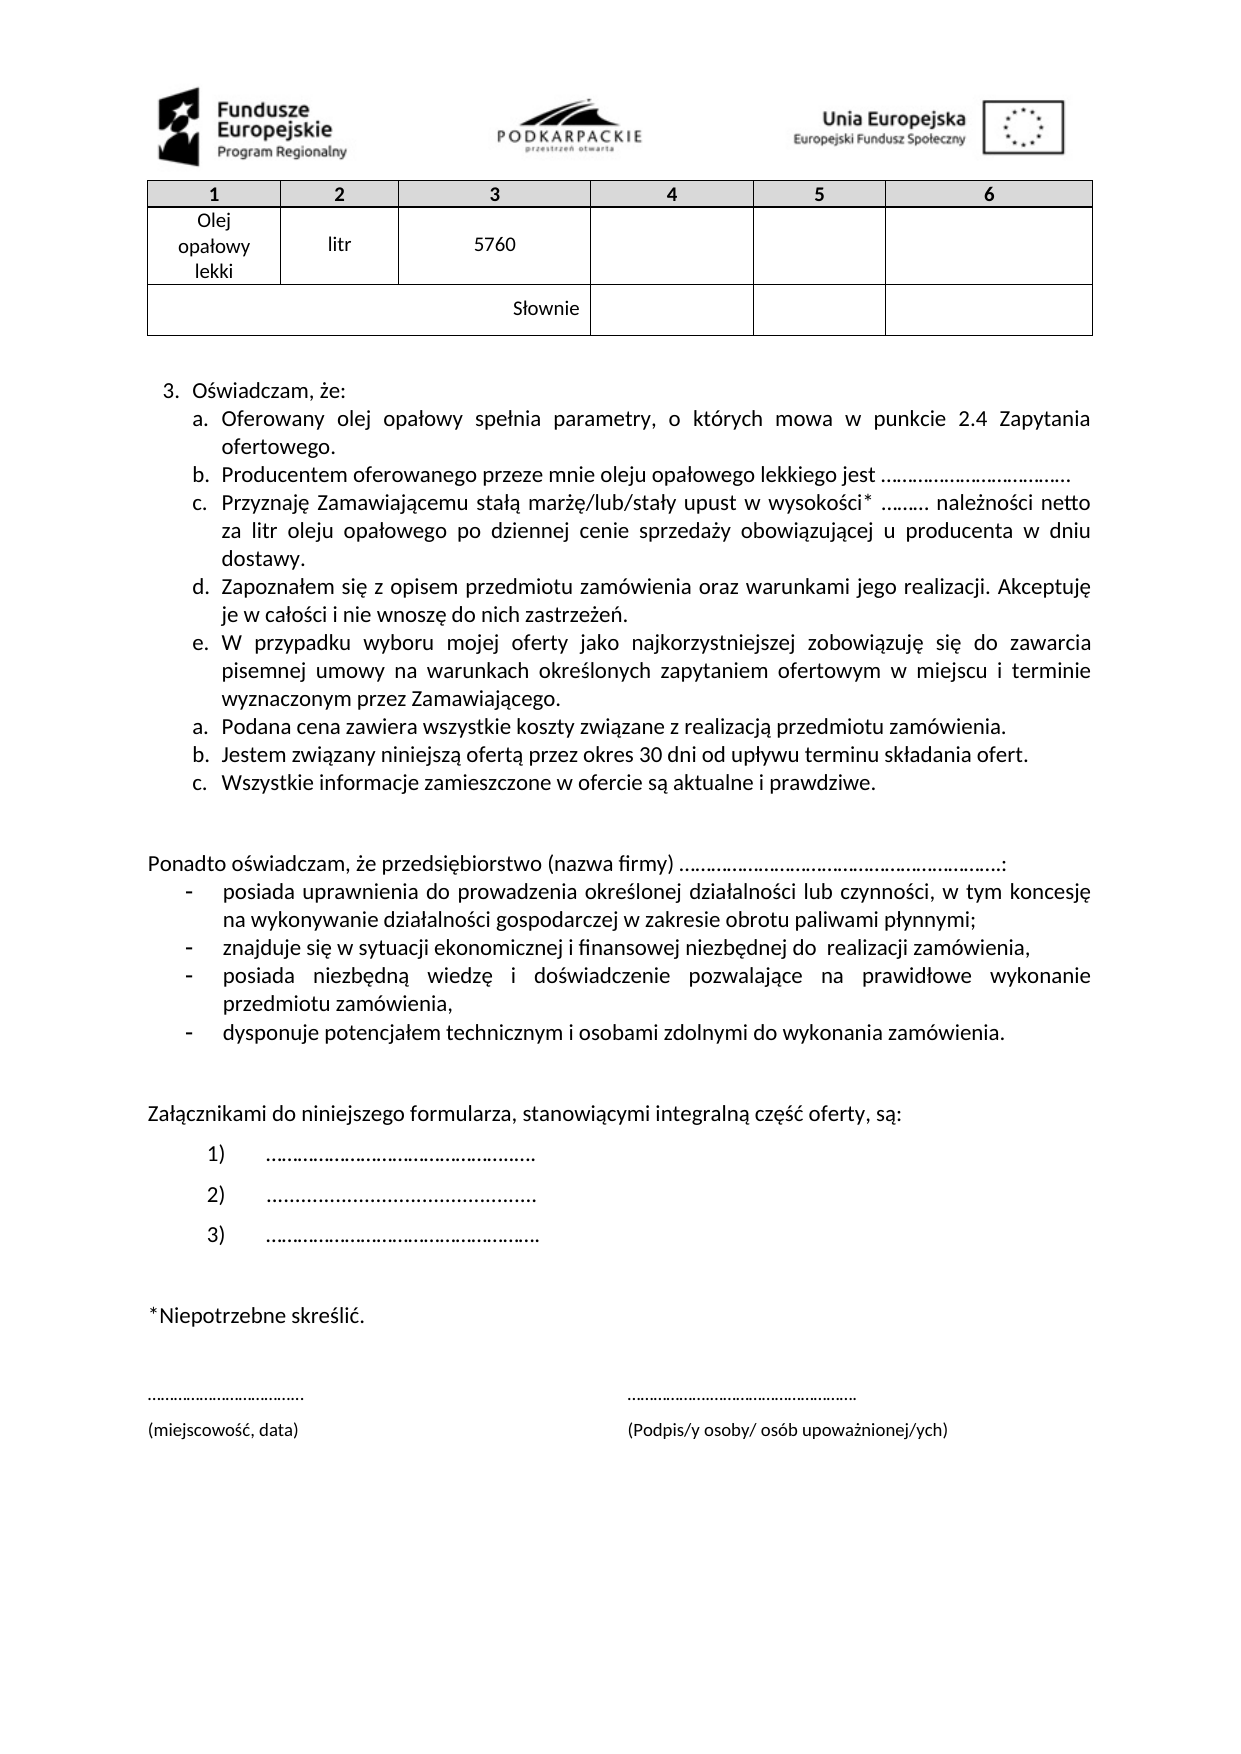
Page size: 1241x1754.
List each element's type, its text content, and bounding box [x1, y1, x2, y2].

table_cell 5 [754, 181, 885, 206]
table_cell litr [281, 208, 398, 284]
list Podana cena zawiera wszystkie koszty związane z realizacją przedmiotu zamówienia. [192, 712, 1093, 740]
text *Niepotrzebne skreślić. [148, 1301, 1093, 1329]
list Oferowany olej opałowy spełnia parametry, o których mowa w punkcie 2.4 Zapytania ofertowego. [192, 404, 1093, 460]
list posiada uprawnienia do prowadzenia określonej działalności lub czynności, w tym koncesję na wykonywanie działalności gospodarczej w zakresie obrotu paliwami płynnymi; [185, 877, 1093, 933]
table_header ……………….……………………………. (Podpis/y osoby/ osób upoważnionej/ych) [616, 1382, 1096, 1453]
list posiada niezbędną wiedzę i doświadczenie pozwalające na prawidłowe wykonanie przedmiotu zamówienia, [185, 962, 1093, 1018]
table_cell [754, 208, 885, 284]
list ……………………………………………. [207, 1220, 1093, 1248]
table_cell Olej opałowy lekki [148, 208, 280, 284]
table_cell 4 [591, 181, 753, 206]
list Wszystkie informacje zamieszczone w ofercie są aktualne i prawdziwe. [192, 768, 1093, 796]
list Producentem oferowanego przeze mnie oleju opałowego lekkiego jest ……………………………… [192, 460, 1093, 488]
list znajduje się w sytuacji ekonomicznej i finansowej niezbędnej do realizacji zamówienia, [185, 933, 1093, 962]
table_cell [591, 208, 753, 284]
list Zapoznałem się z opisem przedmiotu zamówienia oraz warunkami jego realizacji. Akceptuję je w całości i nie wnoszę do nich zastrzeżeń. [192, 572, 1093, 628]
table_cell 1 [148, 181, 280, 206]
list ............................................... [207, 1180, 1093, 1208]
table_cell 5760 [399, 208, 590, 284]
list Jestem związany niniejszą ofertą przez okres 30 dni od upływu terminu składania ofert. [192, 740, 1093, 768]
text Ponadto oświadczam, że przedsiębiorstwo (nazwa firmy) …………………………………………………….: [148, 849, 1093, 877]
list ………………………………………..…. [207, 1139, 1093, 1167]
text Załącznikami do niniejszego formularza, stanowiącymi integralną część oferty, są: [148, 1099, 1093, 1127]
table_cell [886, 208, 1092, 284]
picture [147, 73, 1093, 180]
table_cell 6 [886, 181, 1092, 206]
table_header ……………………………... (miejscowość, data) [136, 1382, 616, 1453]
table_cell [591, 285, 753, 334]
table_cell 3 [399, 181, 590, 206]
table_cell [886, 285, 1092, 334]
table_cell Słownie [148, 285, 590, 334]
list Oświadczam, że: [162, 376, 1093, 404]
list W przypadku wyboru mojej oferty jako najkorzystniejszej zobowiązuję się do zawarcia pisemnej umowy na warunkach określonych zapytaniem ofertowym w miejscu i terminie wyznaczonym przez Zamawiającego. [192, 628, 1093, 712]
list Przyznaję Zamawiającemu stałą marżę/lub/stały upust w wysokości* ……… należności netto za litr oleju opałowego po dziennej cenie sprzedaży obowiązującej u producenta w dniu dostawy. [192, 488, 1093, 572]
table_cell [754, 285, 885, 334]
list dysponuje potencjałem technicznym i osobami zdolnymi do wykonania zamówienia. [185, 1018, 1093, 1046]
table_cell 2 [281, 181, 398, 206]
